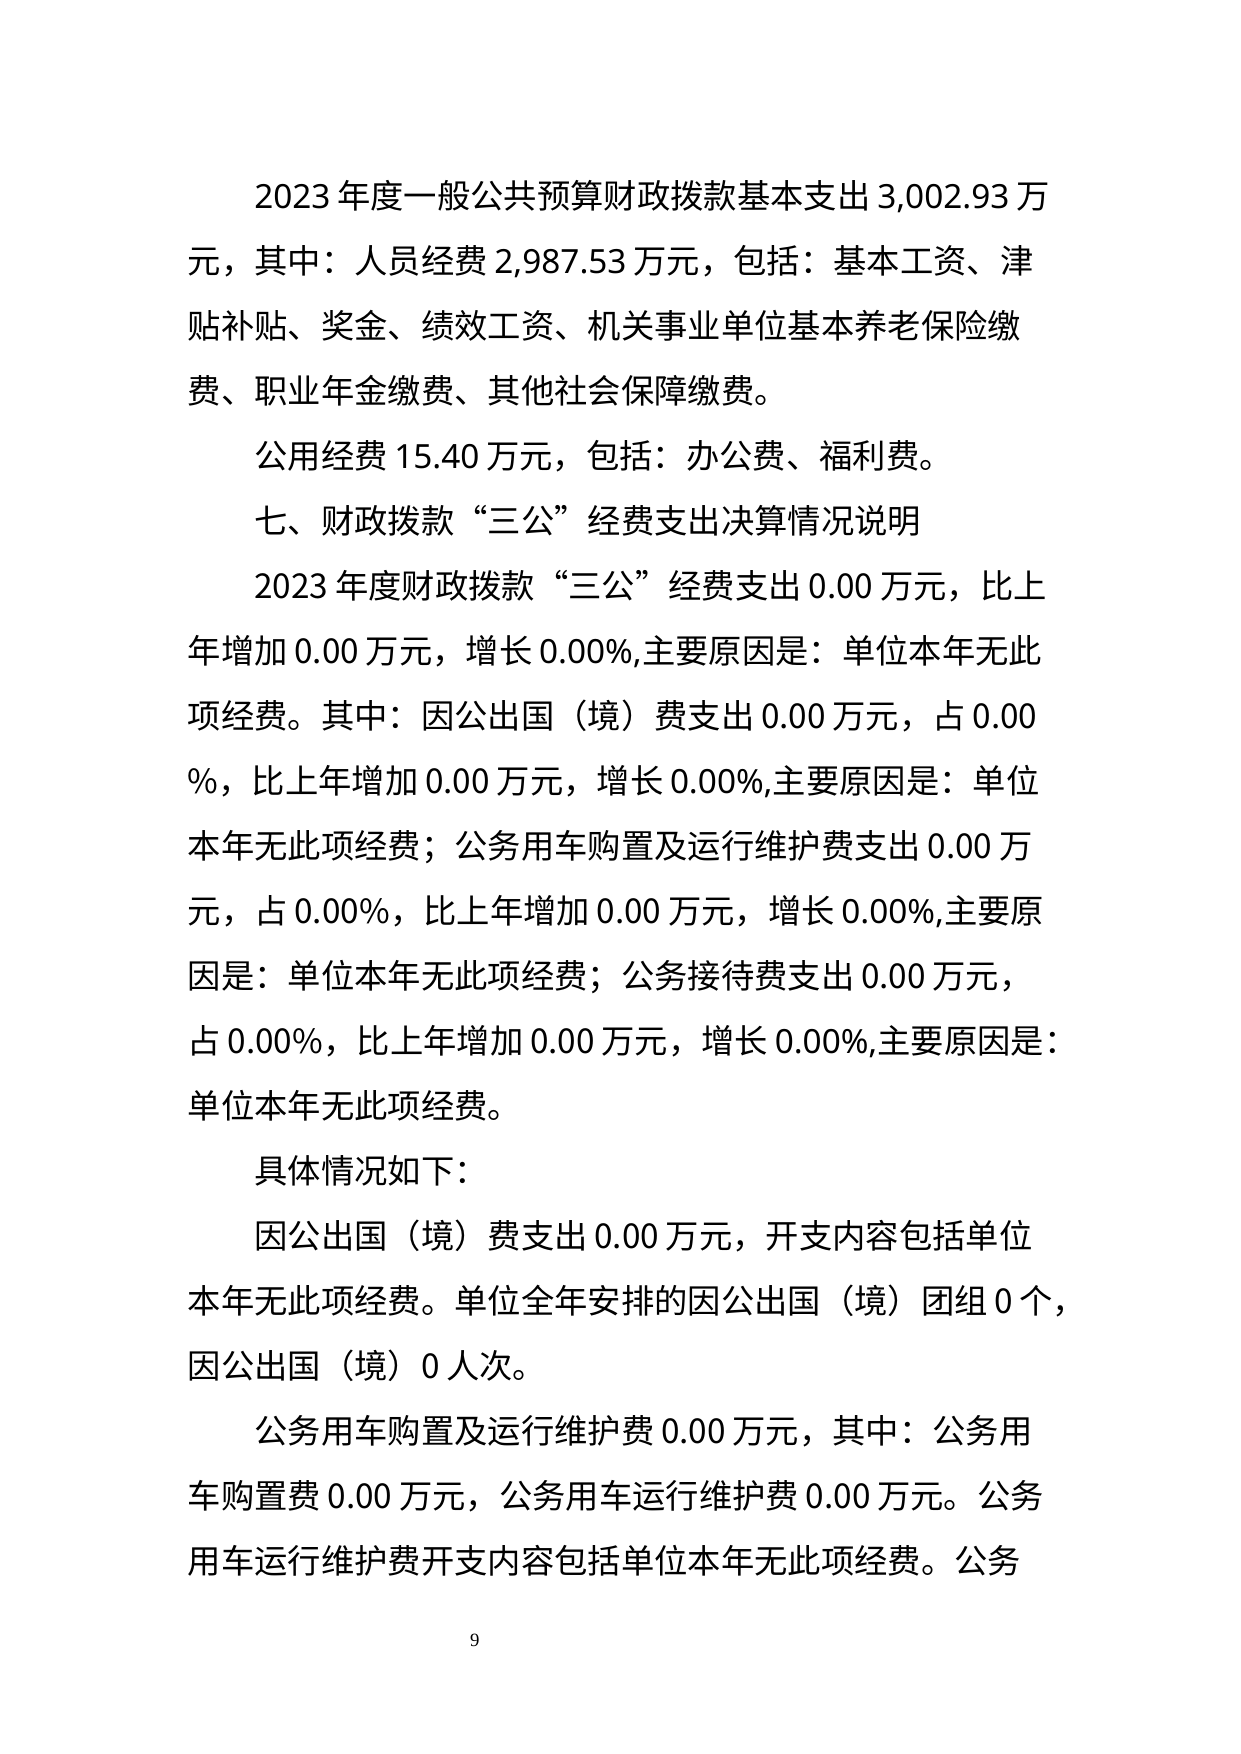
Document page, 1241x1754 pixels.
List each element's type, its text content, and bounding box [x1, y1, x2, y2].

text 公用经费15.40万元，包括：办公费、福利费。 [187, 422, 1053, 487]
text 七、财政拨款“三公”经费支出决算情况说明 [187, 487, 1053, 552]
text 2023年度一般公共预算财政拨款基本支出3,002.93万元，其中：人员经费2,987.53万元，包括：基本工资、津贴补贴、奖金、绩效工资、机关事业单位基本养老保险缴费、职业年金缴费、其他社会保障缴费。 [187, 162, 1053, 422]
text 因公出国（境）费支出0.00万元，开支内容包括单位本年无此项经费。单位全年安排的因公出国（境）团组0个，因公出国（境）0人次。 [187, 1202, 1053, 1397]
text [187, 1397, 1053, 1592]
text 具体情况如下： [187, 1137, 1053, 1202]
text 2023年度财政拨款“三公”经费支出0.00万元，比上年增加0.00万元，增长0.00%,主要原因是：单位本年无此项经费。其中：因公出国（境）费支出0.00万元，占0.00%，比上年增加0.00万元，增长0.00%,主要原因是：单位本年无此项经费；公务用车购置及运行维护费支出0.00万元，占0.00%，比上年增加0.00万元，增长0.00%,主要原因是：单位本年无此项经费；公务接待费支出0.00万元，占0.00%，比上年增加0.00万元，增长0.00%,主要原因是：单位本年无此项经费。 [187, 552, 1053, 1137]
